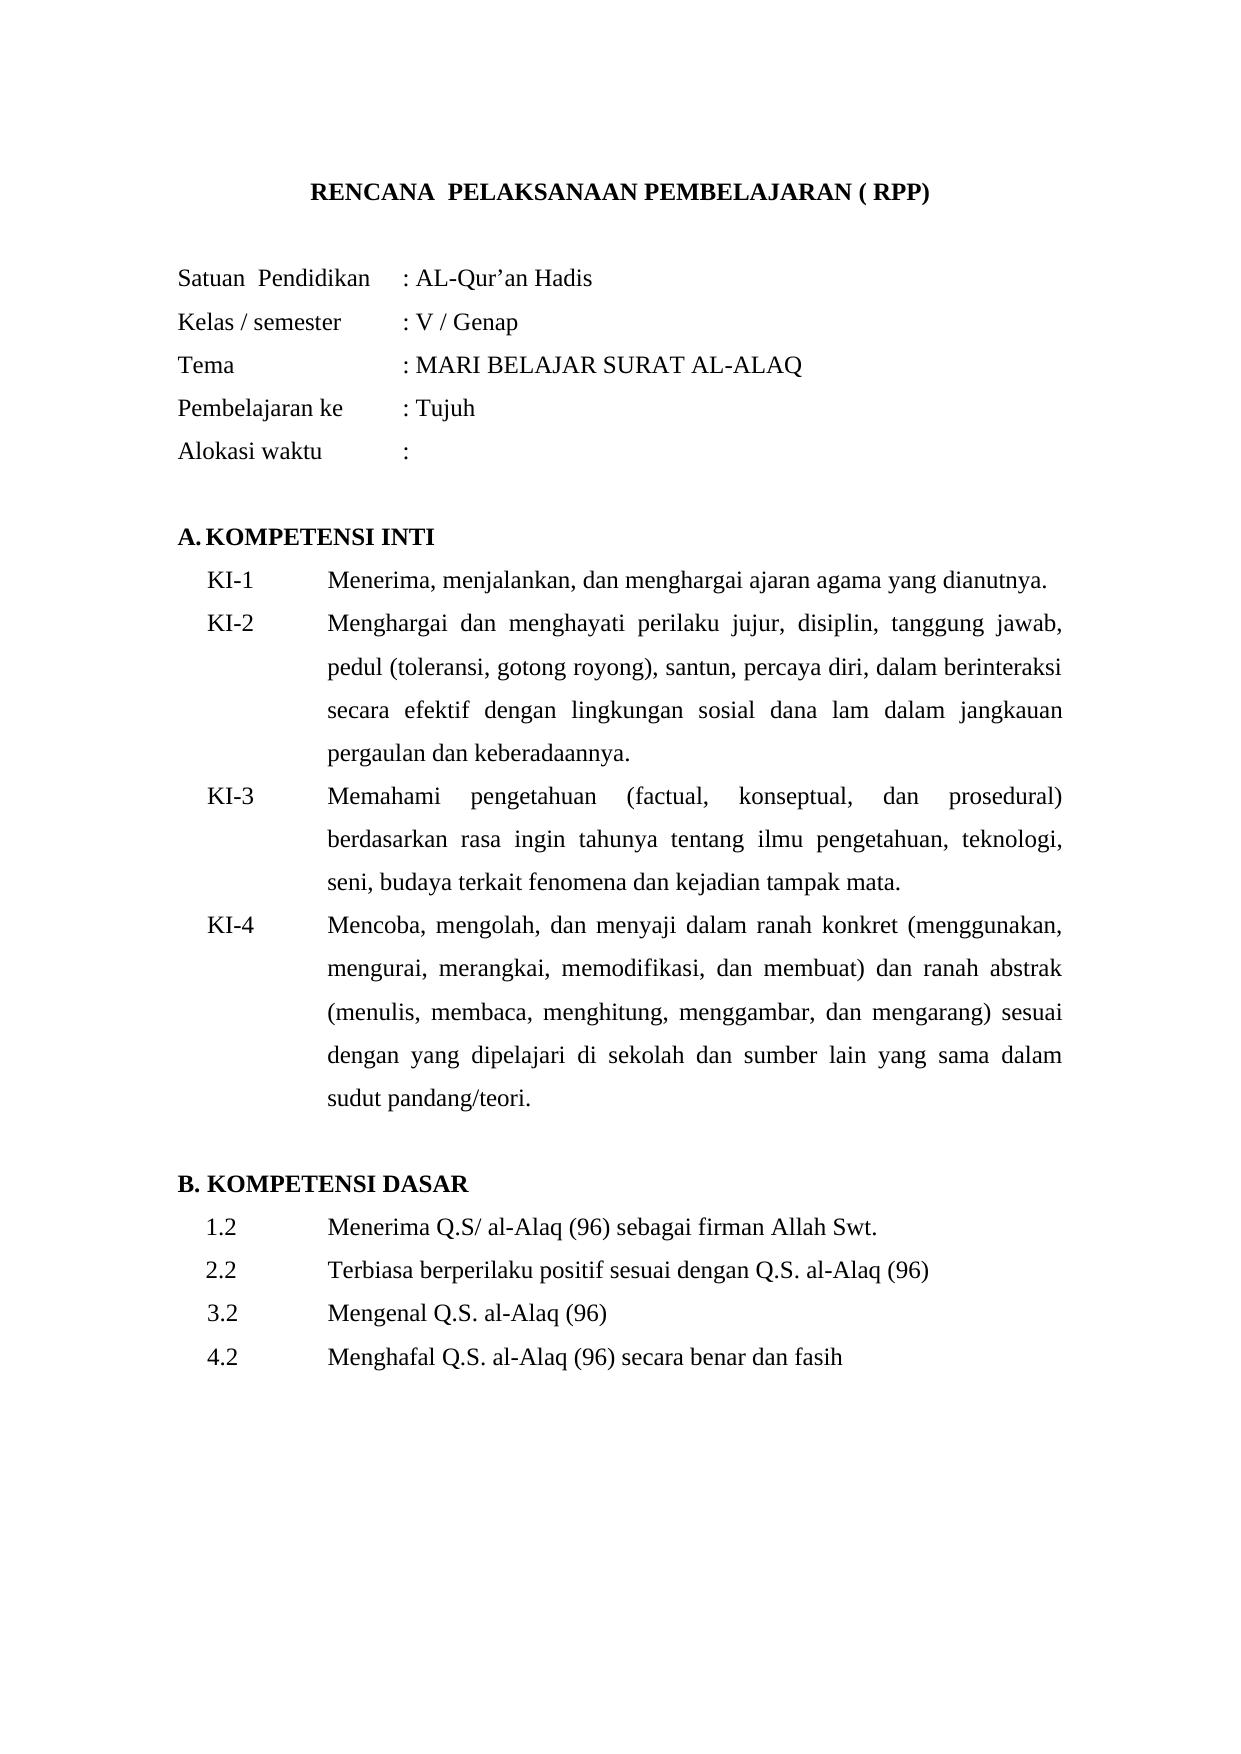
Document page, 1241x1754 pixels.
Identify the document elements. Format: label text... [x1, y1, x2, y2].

list KOMPETENSI DASAR [177, 1169, 1063, 1198]
text Satuan Pendidikan : AL-Qur’an Hadis [177, 263, 1063, 292]
text 1.2 Menerima Q.S/ al-Alaq (96) sebagai firman Allah Swt. [205, 1212, 1063, 1241]
text 4.2 Menghafal Q.S. al-Alaq (96) secara benar dan fasih [207, 1342, 1063, 1370]
text Alokasi waktu : [177, 436, 1063, 465]
text Pembelajaran ke : Tujuh [177, 393, 1063, 422]
list KI-3 Memahami pengetahuan (factual, konseptual, dan prosedural) berdasarkan rasa ingin tahunya tentang ilmu pengetahuan, teknologi, seni, budaya terkait fenomena dan kejadian tampak mata. [207, 781, 1063, 896]
list KI-1 Menerima, menjalankan, dan menghargai ajaran agama yang dianutnya. [207, 565, 1063, 594]
text 3.2 Mengenal Q.S. al-Alaq (96) [207, 1298, 1063, 1327]
text RENCANA PELAKSANAAN PEMBELAJARAN ( RPP) [177, 177, 1063, 206]
text 2.2 Terbiasa berperilaku positif sesuai dengan Q.S. al-Alaq (96) [205, 1255, 1063, 1284]
list KI-2 Menghargai dan menghayati perilaku jujur, disiplin, tanggung jawab, pedul (toleransi, gotong royong), santun, percaya diri, dalam berinteraksi secara efektif dengan lingkungan sosial dana lam dalam jangkauan pergaulan dan keberadaannya. [207, 608, 1063, 767]
text Kelas / semester : V / Genap [177, 307, 1063, 335]
list KI-4 Mencoba, mengolah, dan menyaji dalam ranah konkret (menggunakan, mengurai, merangkai, memodifikasi, dan membuat) dan ranah abstrak (menulis, membaca, menghitung, menggambar, dan mengarang) sesuai dengan yang dipelajari di sekolah dan sumber lain yang sama dalam sudut pandang/teori. [207, 910, 1063, 1112]
text Tema : MARI BELAJAR SURAT AL-ALAQ [177, 350, 1063, 378]
list KOMPETENSI INTI [177, 522, 1063, 551]
